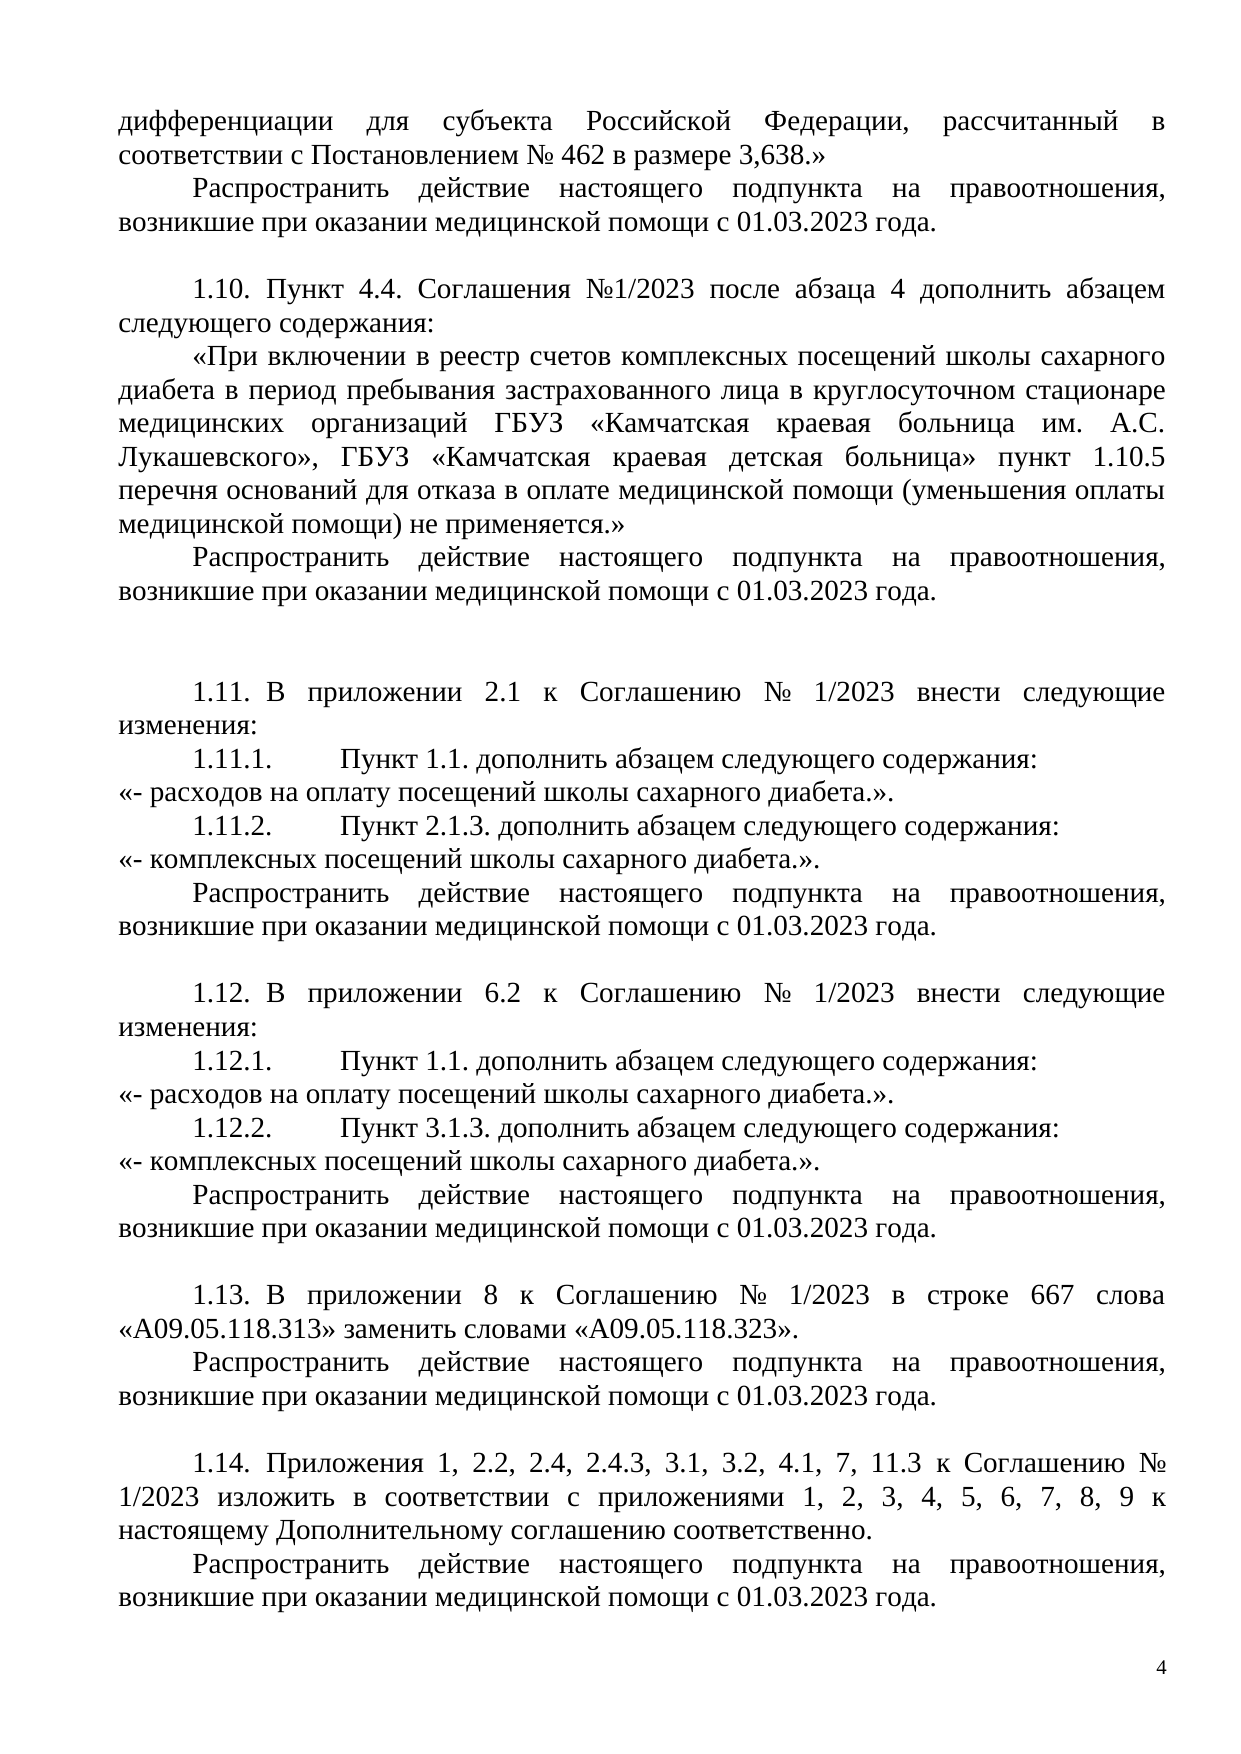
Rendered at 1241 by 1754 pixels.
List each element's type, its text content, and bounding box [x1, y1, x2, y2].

list Пункт 1.1. дополнить абзацем следующего содержания: [118, 741, 1167, 774]
list Распространить действие настоящего подпункта на правоотношения, возникшие при оказании медицинской помощи с 01.03.2023 года. [118, 539, 1167, 607]
list «- комплексных посещений школы сахарного диабета.». [118, 1143, 1167, 1177]
list Пункт 1.1. дополнить абзацем следующего содержания: [178, 1043, 1167, 1076]
list Распространить действие настоящего подпункта на правоотношения, возникшие при оказании медицинской помощи с 01.03.2023 года. [118, 1177, 1167, 1244]
list «- расходов на оплату посещений школы сахарного диабета.». [118, 1076, 1167, 1110]
list В приложении 8 к Соглашению № 1/2023 в строке 667 слова «A09.05.118.313» заменить словами «A09.05.118.323». [118, 1277, 1167, 1344]
list «- комплексных посещений школы сахарного диабета.». [118, 841, 1167, 875]
list «- расходов на оплату посещений школы сахарного диабета.». [118, 774, 1167, 808]
list Распространить действие настоящего подпункта на правоотношения, возникшие при оказании медицинской помощи с 01.03.2023 года. [118, 1546, 1167, 1613]
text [118, 103, 1167, 171]
list Распространить действие настоящего подпункта на правоотношения, возникшие при оказании медицинской помощи с 01.03.2023 года. [118, 171, 1167, 238]
list Пункт 3.1.3. дополнить абзацем следующего содержания: [118, 1110, 1167, 1143]
list Распространить действие настоящего подпункта на правоотношения, возникшие при оказании медицинской помощи с 01.03.2023 года. [118, 875, 1167, 942]
list Пункт 2.1.3. дополнить абзацем следующего содержания: [118, 808, 1167, 841]
list В приложении 6.2 к Соглашению № 1/2023 внести следующие изменения: [118, 976, 1167, 1043]
list Распространить действие настоящего подпункта на правоотношения, возникшие при оказании медицинской помощи с 01.03.2023 года. [118, 1344, 1167, 1412]
list Приложения 1, 2.2, 2.4, 2.4.3, 3.1, 3.2, 4.1, 7, 11.3 к Соглашению № 1/2023 изложить в соответствии с приложениями 1, 2, 3, 4, 5, 6, 7, 8, 9 к настоящему Дополнительному соглашению соответственно. [118, 1445, 1167, 1546]
list Пункт 4.4. Соглашения №1/2023 после абзаца 4 дополнить абзацем следующего содержания: [118, 271, 1167, 338]
list «При включении в реестр счетов комплексных посещений школы сахарного диабета в период пребывания застрахованного лица в круглосуточном стационаре медицинских организаций ГБУЗ «Камчатская краевая больница им. А.С. Лукашевского», ГБУЗ «Камчатская краевая детская больница» пункт 1.10.5 перечня оснований для отказа в оплате медицинской помощи (уменьшения оплаты медицинской помощи) не применяется.» [118, 338, 1167, 539]
list В приложении 2.1 к Соглашению № 1/2023 внести следующие изменения: [118, 674, 1167, 741]
